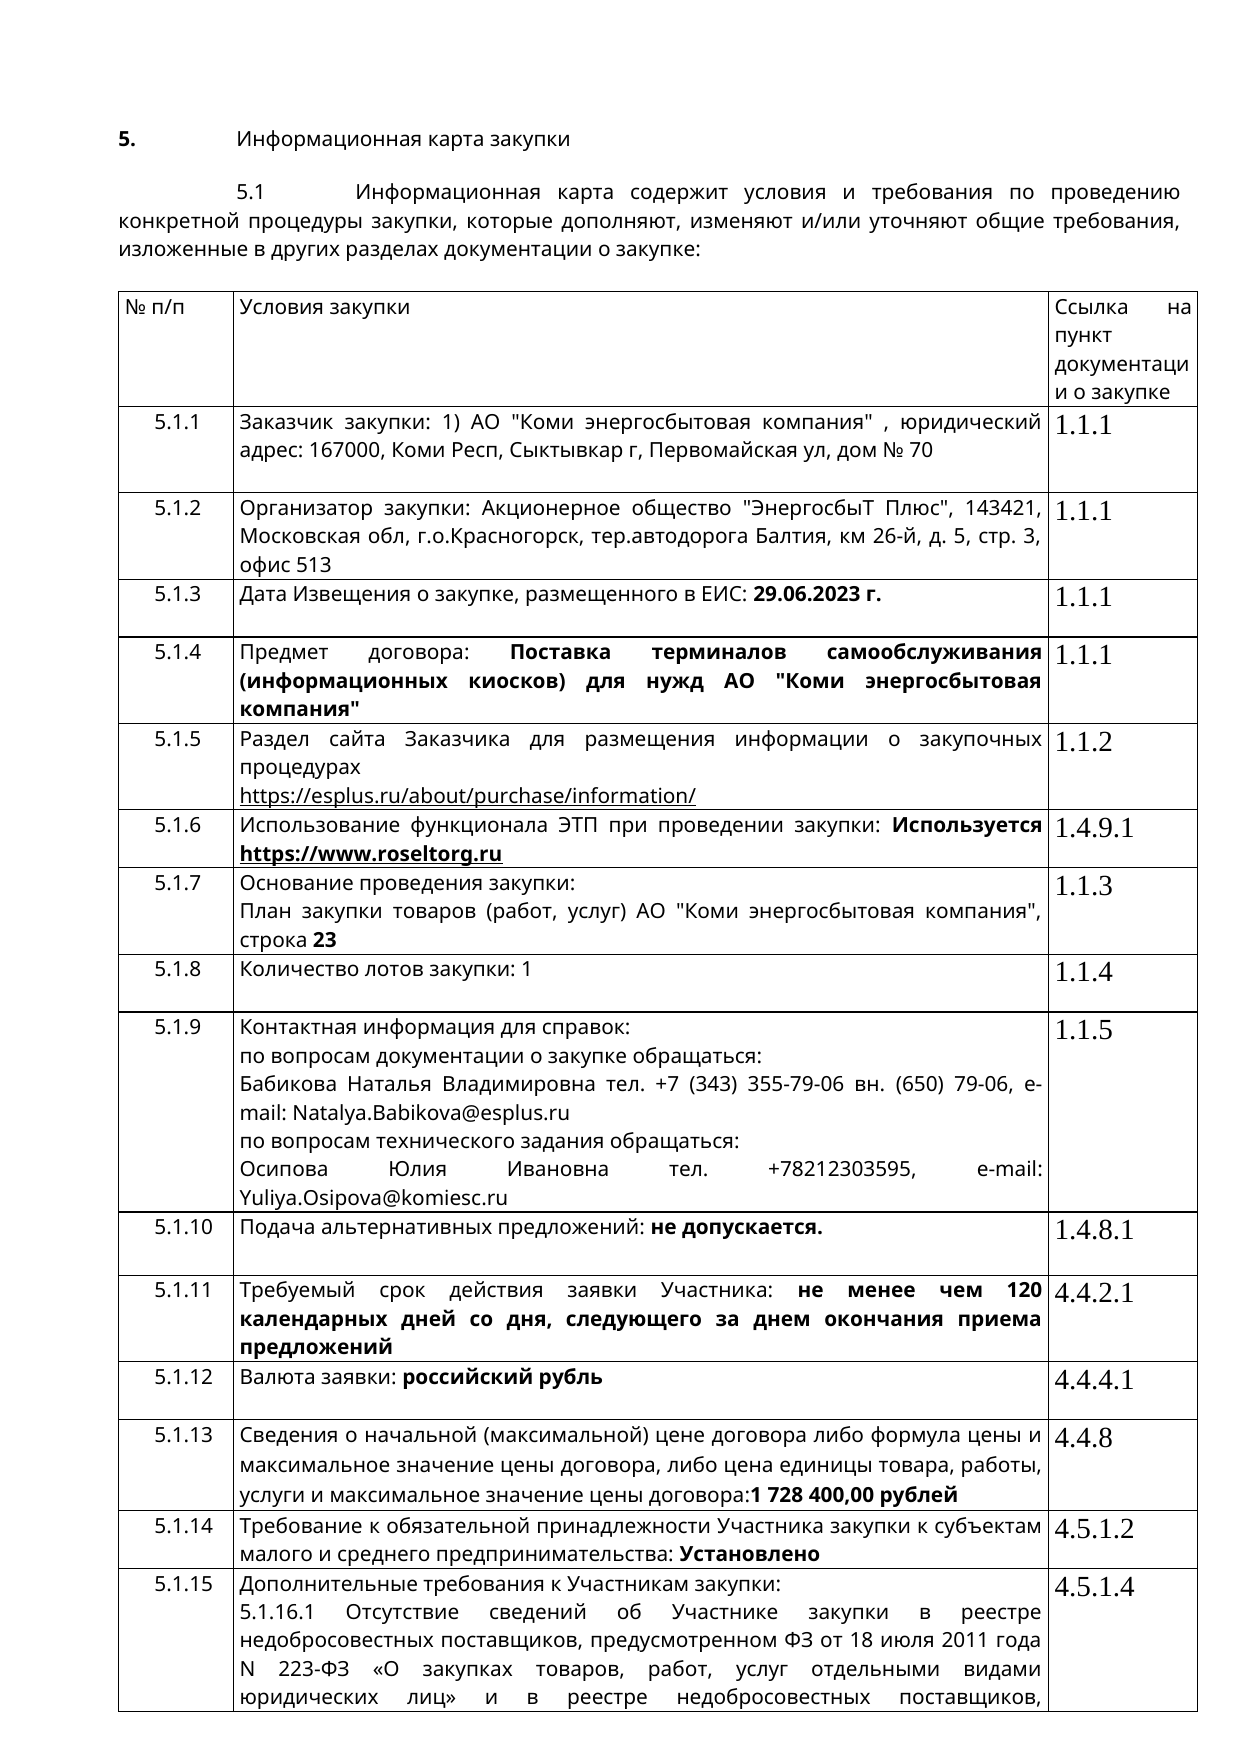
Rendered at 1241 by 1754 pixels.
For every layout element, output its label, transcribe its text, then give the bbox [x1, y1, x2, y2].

table_cell [119, 580, 233, 636]
table_cell Сведения о начальной (максимальной) цене договора либо формула цены и максимальное значение цены договора, либо цена единицы товара, работы, услуги и максимальное значение цены договора:1 728 400,00 рублей [234, 1420, 1048, 1510]
table_cell 1.4.8.1 [1049, 810, 1197, 867]
table_cell [119, 868, 233, 953]
table_cell [119, 1013, 233, 1211]
table_cell Дата Извещения о закупке, размещенного в ЕИС: 29.06.2023 г. [234, 580, 1048, 636]
table_cell 1.4.7.1 [1049, 1213, 1197, 1274]
table_cell [119, 1511, 233, 1568]
table_cell [119, 1213, 233, 1274]
text 5.1 Информационная карта содержит условия и требования по проведению конкретной процедуры закупки, которые дополняют, изменяют и/или уточняют общие требования, изложенные в других разделах документации о закупке: [118, 177, 1181, 263]
table_cell Подача альтернативных предложений: не допускается. [234, 1213, 1048, 1274]
table_cell 4.4.4.1 [1049, 1362, 1197, 1419]
table_cell Использование функционала ЭТП при проведении закупки: Используется https://www.roseltorg.ru [234, 810, 1048, 867]
table_cell 1.1.1 [1049, 580, 1197, 636]
table_cell 4.5.1.4 [1049, 1569, 1197, 1711]
table_cell 1.1.2 [1049, 724, 1197, 809]
table_cell [119, 1276, 233, 1361]
table_cell Требуемый срок действия заявки Участника: не менее чем 120 календарных дней со дня, следующего за днем окончания приема предложений [234, 1276, 1048, 1361]
table_cell Контактная информация для справок: по вопросам документации о закупке обращаться: Бабикова Наталья Владимировна тел. +7 (343) 355-79-06 вн. (650) 79-06, e-mail: Natalya.Babikova@esplus.ru по вопросам технического задания обращаться: Осипова Юлия Ивановна тел. +78212303595, e-mail: Yuliya.Osipova@komiesc.ru [234, 1013, 1048, 1211]
table_cell 1.1.3 [1049, 868, 1197, 953]
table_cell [234, 1569, 1048, 1711]
table_cell [119, 1362, 233, 1419]
table_cell [119, 724, 233, 809]
table_cell Количество лотов закупки: 1 [234, 955, 1048, 1011]
table_cell 4.4.5.1 [1049, 1420, 1197, 1510]
table_cell Основание проведения закупки: План закупки товаров (работ, услуг) АО "Коми энергосбытовая компания", строка 23 [234, 868, 1048, 953]
table_cell 1.1.1 [1049, 638, 1197, 723]
table_cell Предмет договора: Поставка терминалов самообслуживания (информационных киосков) для нужд АО "Коми энергосбытовая компания" [234, 638, 1048, 723]
table_header № п/п [119, 292, 233, 406]
table_cell [119, 493, 233, 578]
table_cell Валюта заявки: российский рубль [234, 1362, 1048, 1419]
table_header Условия закупки [234, 292, 1048, 406]
table_cell [119, 407, 233, 492]
table_cell [119, 1420, 233, 1510]
table_cell [119, 1569, 233, 1711]
subtitle Информационная карта закупки [118, 124, 1181, 152]
table_cell 1.1.5 [1049, 1013, 1197, 1211]
table_cell Организатор закупки: Акционерное общество "ЭнергосбыТ Плюс", 143421, Московская обл, г.о.Красногорск, тер.автодорога Балтия, км 26-й, д. 5, стр. 3, офис 513 [234, 493, 1048, 578]
table_header Ссылка на пункт документации о закупке [1049, 292, 1197, 406]
table_cell [119, 955, 233, 1011]
table_cell 4.4.2.1 [1049, 1276, 1197, 1361]
table_cell Заказчик закупки: 1) АО "Коми энергосбытовая компания" , юридический адрес: 167000, Коми Респ, Сыктывкар г, Первомайская ул, дом № 70 [234, 407, 1048, 492]
table_cell 1.1.4 [1049, 955, 1197, 1011]
table_cell 1.1.1 [1049, 407, 1197, 492]
table_cell [119, 810, 233, 867]
table_cell [119, 638, 233, 723]
table_cell 1.1.1 [1049, 493, 1197, 578]
table_cell Требование к обязательной принадлежности Участника закупки к субъектам малого и среднего предпринимательства: Установлено [234, 1511, 1048, 1568]
table_cell 4.5.1.2 [1049, 1511, 1197, 1568]
table_cell Раздел сайта Заказчика для размещения информации о закупочных процедурах https://esplus.ru/about/purchase/information/ [234, 724, 1048, 809]
